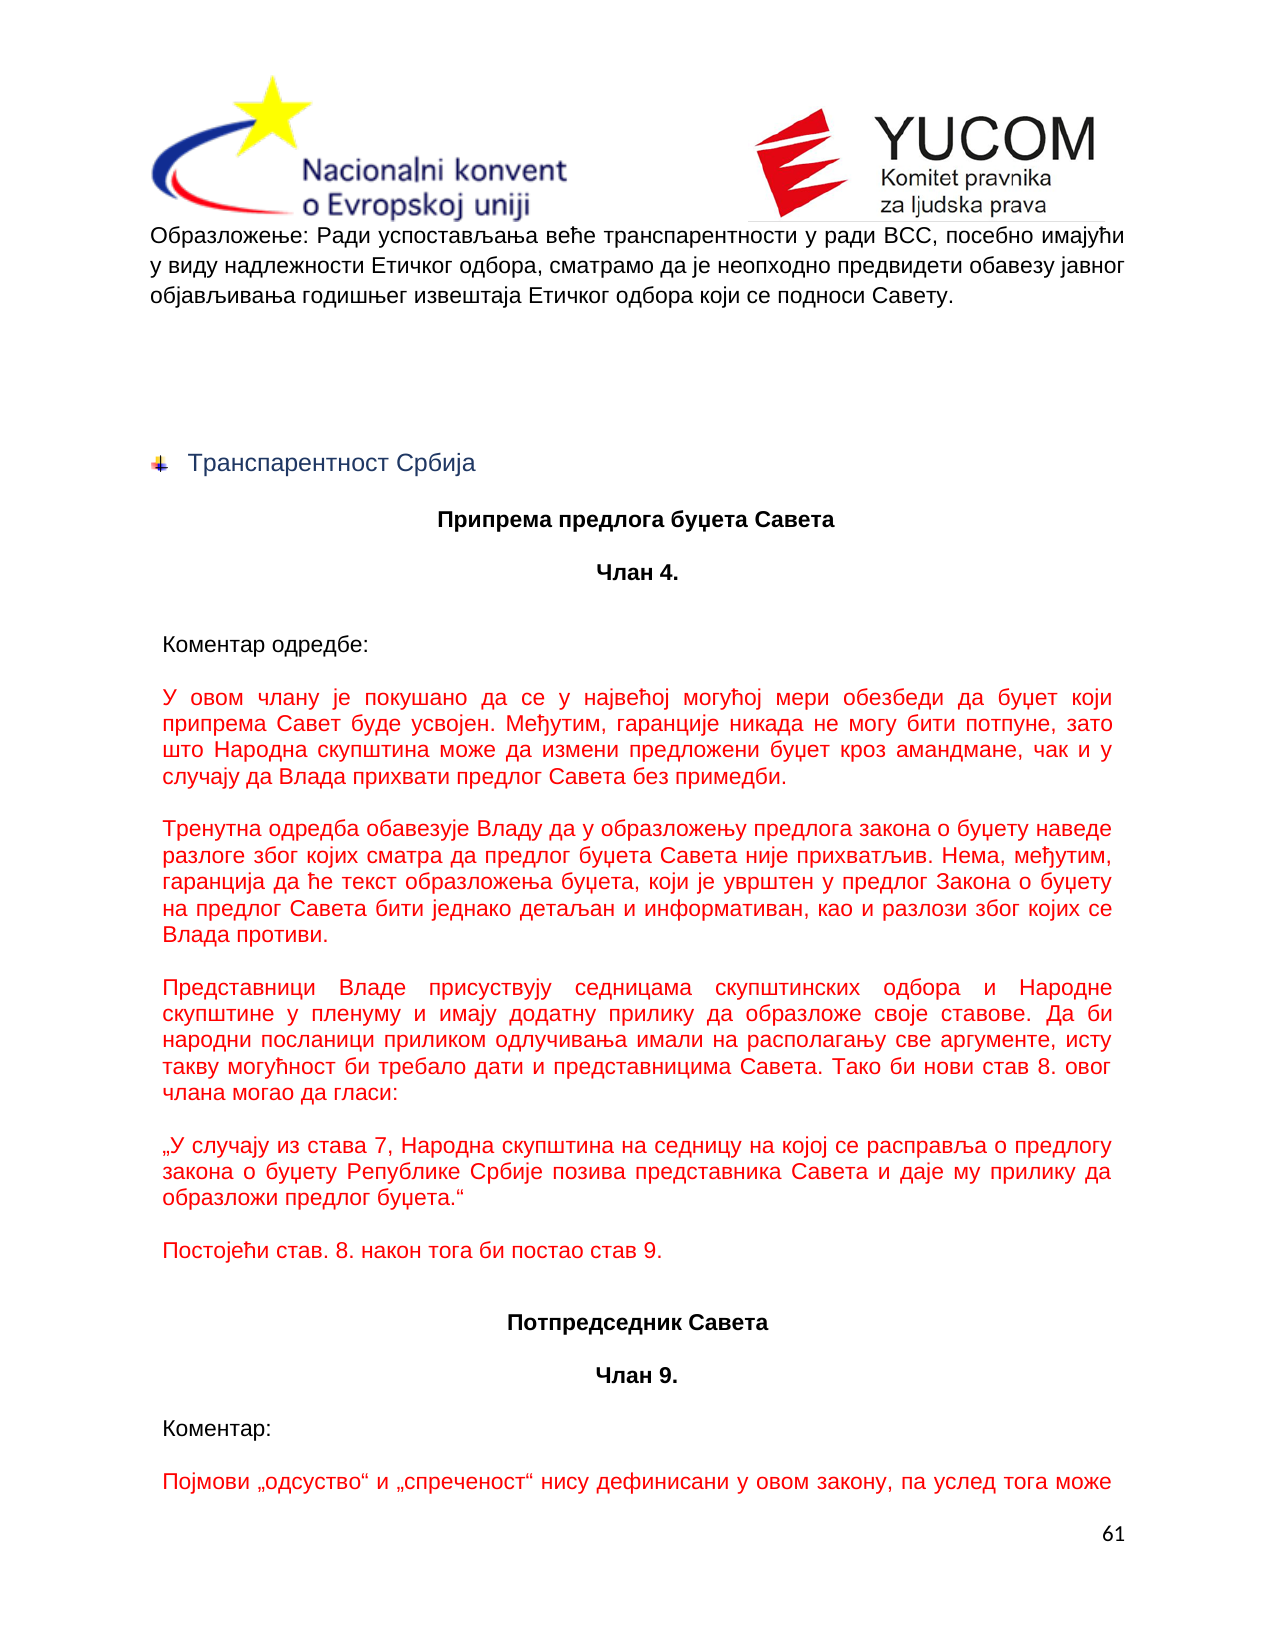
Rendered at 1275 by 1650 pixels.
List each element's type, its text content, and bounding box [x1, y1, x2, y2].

text Представници Владе присуствују седницама скупштинских одбора и Народне скупштине у пленуму и имају додатну прилику да образложе своје ставове. Да би народни посланици приликом одлучивања имали на располагању све аргументе, исту такву могућност би требало дати и представницима Савета. Тако би нови став 8. овог члана могао да гласи: [162, 973, 1113, 1105]
text Тренутна одредба обавезује Владу да у образложењу предлога закона о буџету наведе разлоге због којих сматра да предлог буџета Савета није прихватљив. Нема, међутим, гаранција да ће текст образложења буџета, који је уврштен у предлог Закона о буџету на предлог Савета бити једнако детаљан и информативан, као и разлози због којих се Влада противи. [162, 815, 1113, 947]
subtitle Транспарентност Србија [150, 448, 1125, 477]
text Коментар одредбе: [162, 631, 1125, 657]
picture [747, 106, 1106, 222]
text Потпредседник Савета [160, 1308, 1115, 1335]
text Члан 9. [595, 1362, 1125, 1389]
text Образложење: Ради успостављања веће транспарентности у ради ВСС, посебно имајући у виду надлежности Етичког одбора, сматрамо да је неопходно предвидети обавезу јавног објављивања годишњег извештаја Етичког одбора који се подноси Савету. [150, 222, 1125, 309]
text У овом члану је покушано да се у највећој могућој мери обезбеди да буџет који припрема Савет буде усвојен. Међутим, гаранције никада не могу бити потпуне, зато што Народна скупштина може да измени предложени буџет кроз амандмане, чак и у случају да Влада прихвати предлог Савета без примедби. [162, 683, 1113, 789]
picture [151, 454, 168, 472]
text „У случају из става 7, Народна скупштина на седницу на којој се расправља о предлогу закона о буџету Републике Србије позива представника Савета и даје му прилику да образложи предлог буџета.“ [162, 1132, 1112, 1211]
text Коментар: [162, 1415, 1125, 1442]
text Припрема предлога буџета Савета [150, 506, 1125, 532]
text Постојећи став. 8. након тога би постао став 9. [162, 1237, 1125, 1263]
text Члан 4. [150, 559, 1125, 586]
picture [150, 75, 568, 222]
